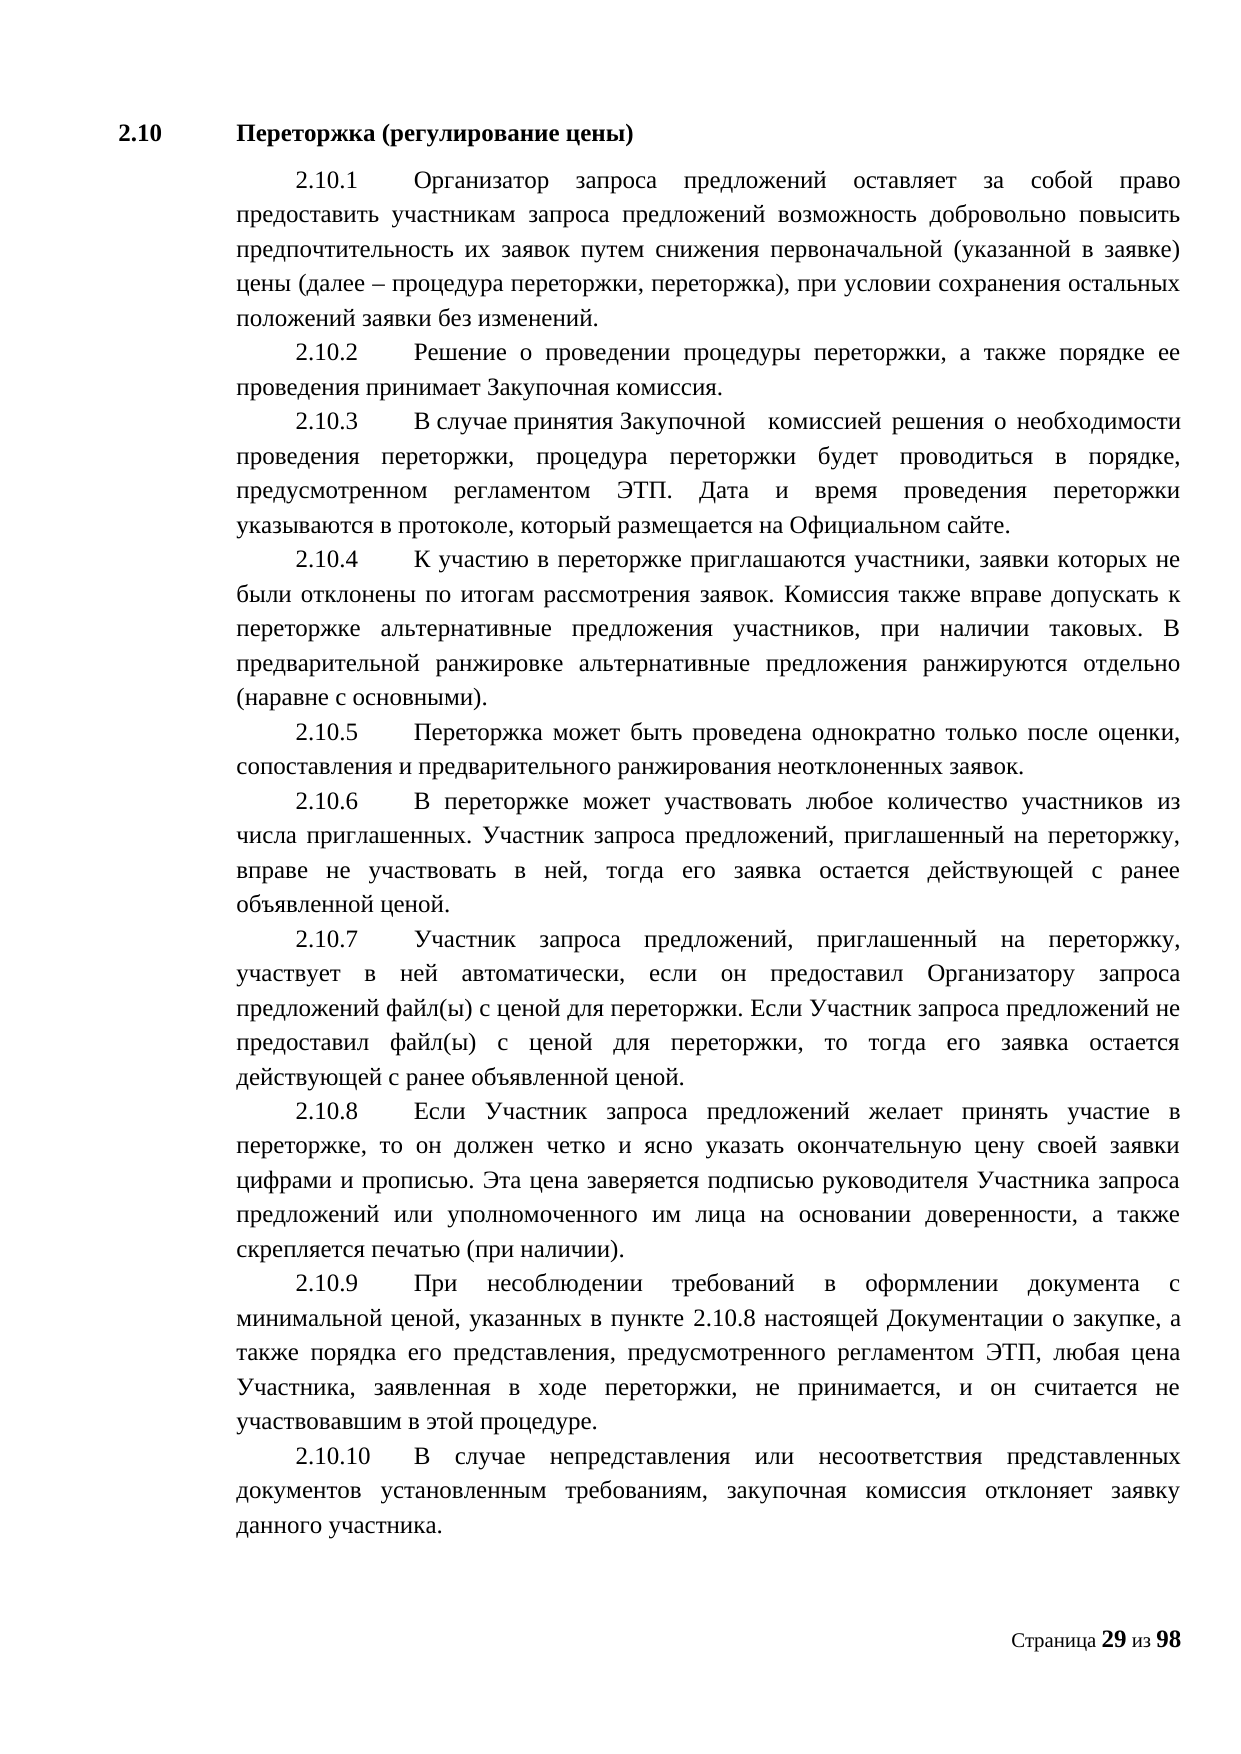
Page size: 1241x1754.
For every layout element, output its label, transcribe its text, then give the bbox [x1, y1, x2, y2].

text Переторжка может быть проведена однократно только после оценки, сопоставления и предварительного ранжирования неотклоненных заявок. [236, 717, 1181, 780]
text Если Участник запроса предложений желает принять участие в переторжке, то он должен четко и ясно указать окончательную цену своей заявки цифрами и прописью. Эта цена заверяется подписью руководителя Участника запроса предложений или уполномоченного им лица на основании доверенности, а также скрепляется печатью (при наличии). [236, 1096, 1181, 1263]
text При несоблюдении требований в оформлении документа с минимальной ценой, указанных в пункте 2.10.8 настоящей Документации о закупке, а также порядка его представления, предусмотренного регламентом ЭТП, любая цена Участника, заявленная в ходе переторжки, не принимается, и он считается не участвовавшим в этой процедуре. [236, 1268, 1181, 1435]
text В переторжке может участвовать любое количество участников из числа приглашенных. Участник запроса предложений, приглашенный на переторжку, вправе не участвовать в ней, тогда его заявка остается действующей с ранее объявленной ценой. [236, 786, 1181, 918]
text Участник запроса предложений, приглашенный на переторжку, участвует в ней автоматически, если он предоставил Организатору запроса предложений файл(ы) с ценой для переторжки. Если Участник запроса предложений не предоставил файл(ы) с ценой для переторжки, то тогда его заявка остается действующей с ранее объявленной ценой. [236, 924, 1181, 1090]
text В случае непредставления или несоответствия представленных документов установленным требованиям, закупочная комиссия отклоняет заявку данного участника. [236, 1441, 1181, 1538]
text Решение о проведении процедуры переторжки, а также порядке ее проведения принимает Закупочная комиссия. [236, 337, 1181, 401]
text К участию в переторжке приглашаются участники, заявки которых не были отклонены по итогам рассмотрения заявок. Комиссия также вправе допускать к переторжке альтернативные предложения участников, при наличии таковых. В предварительной ранжировке альтернативные предложения ранжируются отдельно (наравне с основными). [236, 544, 1181, 711]
text Организатор запроса предложений оставляет за собой право предоставить участникам запроса предложений возможность добровольно повысить предпочтительность их заявок путем снижения первоначальной (указанной в заявке) цены (далее – процедура переторжки, переторжка), при условии сохранения остальных положений заявки без изменений. [236, 165, 1181, 332]
subtitle Переторжка (регулирование цены) [118, 118, 1181, 147]
text В случае принятия Закупочной комиссией решения о необходимости проведения переторжки, процедура переторжки будет проводиться в порядке, предусмотренном регламентом ЭТП. Дата и время проведения переторжки указываются в протоколе, который размещается на Официальном сайте. [236, 406, 1181, 539]
